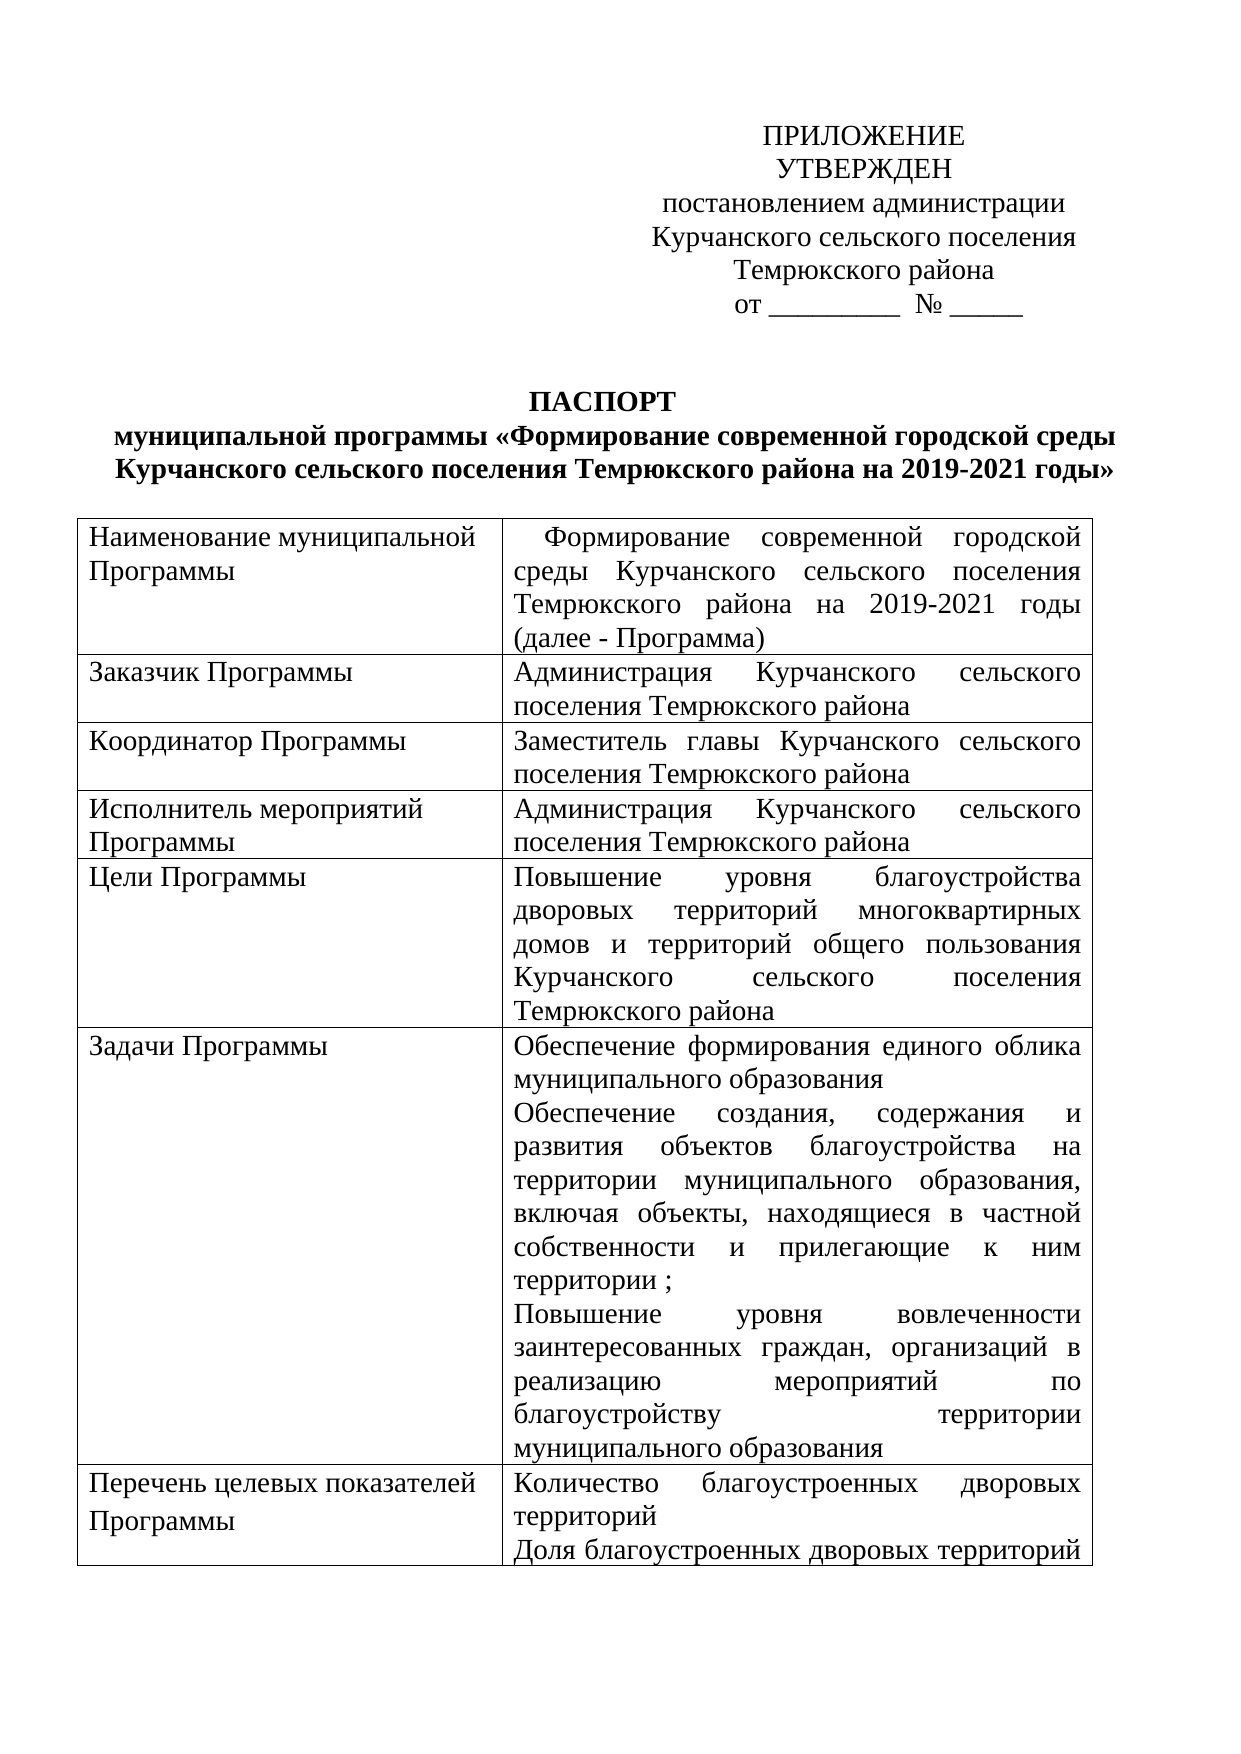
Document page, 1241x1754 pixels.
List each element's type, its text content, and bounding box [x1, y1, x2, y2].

table_cell Администрация Курчанского сельского поселения Темрюкского района [503, 655, 1092, 722]
text ПАСПОРТ [89, 384, 1116, 418]
table_cell Исполнитель мероприятий Программы [78, 791, 502, 858]
table_cell Заместитель главы Курчанского сельского поселения Темрюкского района [503, 723, 1092, 790]
table_cell Заказчик Программы [78, 655, 502, 722]
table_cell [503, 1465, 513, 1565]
text ПРИЛОЖЕНИЕ [591, 118, 1137, 152]
table_cell Обеспечение формирования единого облика муниципального образования Обеспечение создания, содержания и развития объектов благоустройства на территории муниципального образования, включая объекты, находящиеся в частной собственности и прилегающие к ним территории ; Повышение уровня вовлеченности заинтересованных граждан, организаций в реализацию мероприятий по благоустройству территории муниципального образования [503, 1028, 1092, 1464]
table_cell Задачи Программы [78, 1028, 502, 1464]
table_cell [78, 1465, 502, 1565]
text муниципальной программы «Формирование современной городской среды Курчанского сельского поселения Темрюкского района на 2019-2021 годы» [89, 418, 1141, 485]
text УТВЕРЖДЕН [591, 152, 1137, 185]
table_header Наименование муниципальной Программы [78, 519, 502, 653]
table_cell Координатор Программы [78, 723, 502, 790]
text от _________ № _____ [591, 286, 1137, 319]
table_cell Количество благоустроенных дворовых территорий Доля благоустроенных дворовых территорий от общего количества дворовых территорий [657, 1465, 1092, 1565]
text Курчанского сельского поселения [591, 219, 1137, 252]
table_cell Цели Программы [78, 859, 502, 1027]
text постановлением администрации [591, 185, 1137, 219]
text Темрюкского района [591, 252, 1137, 286]
table_cell Повышение уровня благоустройства дворовых территорий многоквартирных домов и территорий общего пользования Курчанского сельского поселения Темрюкского района [503, 859, 1092, 1027]
table_cell Администрация Курчанского сельского поселения Темрюкского района [503, 791, 1092, 858]
table_header Формирование современной городской среды Курчанского сельского поселения Темрюкского района на 2019-2021 годы (далее - Программа) [503, 519, 1092, 653]
